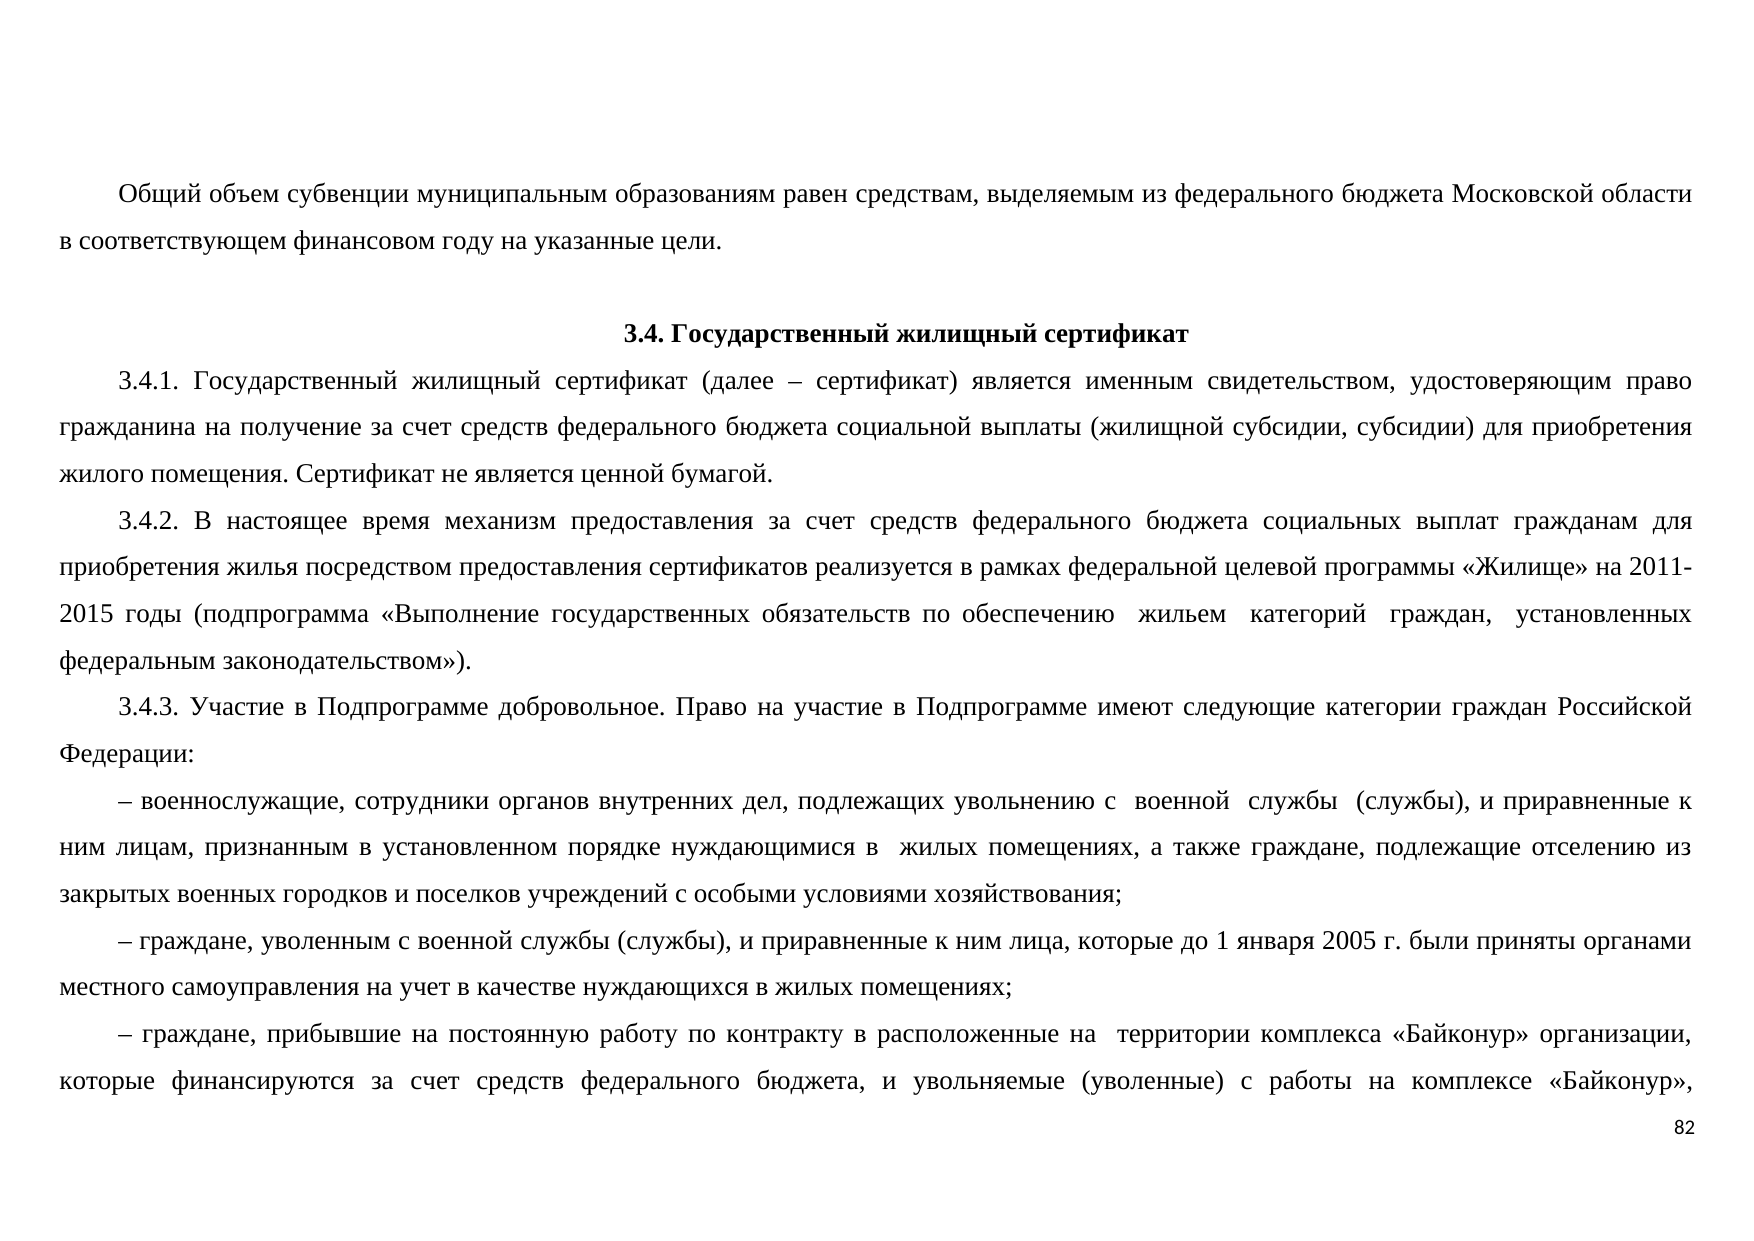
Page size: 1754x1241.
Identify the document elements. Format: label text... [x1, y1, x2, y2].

text 3.4.3. Участие в Подпрограмме добровольное. Право на участие в Подпрограмме имеют следующие категории граждан Российской Федерации: [59, 691, 1695, 768]
text 3.4. Государственный жилищный сертификат [59, 317, 1695, 348]
text Общий объем субвенции муниципальным образованиям равен средствам, выделяемым из федерального бюджета Московской области в соответствующем финансовом году на указанные цели. [59, 177, 1695, 255]
text – военнослужащие, сотрудники органов внутренних дел, подлежащих увольнению с военной службы (службы), и приравненные к ним лицам, признанным в установленном порядке нуждающимися в жилых помещениях, а также граждане, подлежащие отселению из закрытых военных городков и поселков учреждений с особыми условиями хозяйствования; [59, 784, 1695, 908]
text – граждане, уволенным с военной службы (службы), и приравненные к ним лица, которые до 1 января 2005 г. были приняты органами местного самоуправления на учет в качестве нуждающихся в жилых помещениях; [59, 924, 1695, 1002]
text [59, 1017, 1695, 1095]
text 3.4.2. В настоящее время механизм предоставления за счет средств федерального бюджета социальных выплат гражданам для приобретения жилья посредством предоставления сертификатов реализуется в рамках федеральной целевой программы «Жилище» на 2011-2015 годы (подпрограмма «Выполнение государственных обязательств по обеспечению жильем категорий граждан, установленных федеральным законодательством»). [59, 504, 1695, 675]
text 3.4.1. Государственный жилищный сертификат (далее – сертификат) является именным свидетельством, удостоверяющим право гражданина на получение за счет средств федерального бюджета социальной выплаты (жилищной субсидии, субсидии) для приобретения жилого помещения. Сертификат не является ценной бумагой. [59, 364, 1695, 488]
